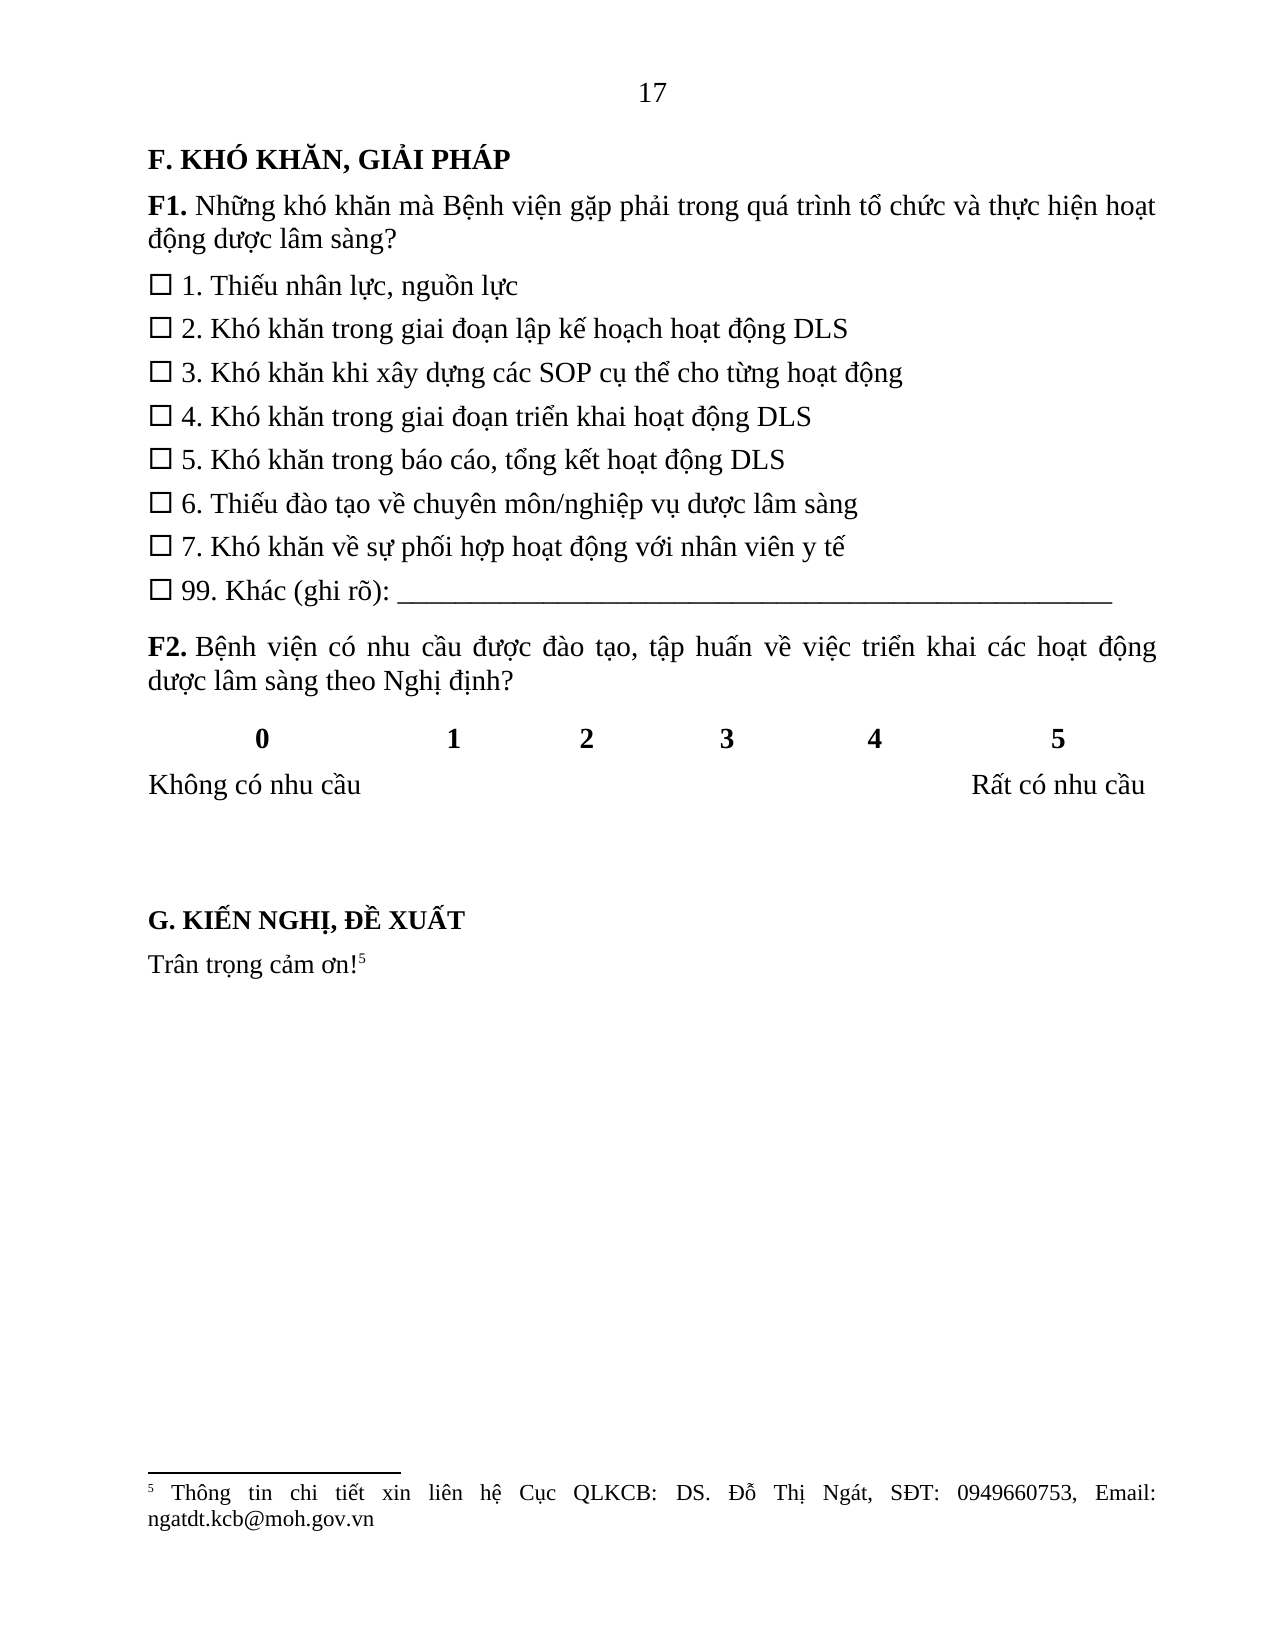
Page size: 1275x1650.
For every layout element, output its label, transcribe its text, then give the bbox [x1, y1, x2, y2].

subtitle KIẾN NGHỊ, ĐỀ XUẤT [148, 904, 1157, 936]
text 2. Khó khăn trong giai đoạn lập kế hoạch hoạt động DLS [148, 311, 1157, 345]
text 4. Khó khăn trong giai đoạn triển khai hoạt động DLS [148, 399, 1157, 432]
subtitle Bệnh viện có nhu cầu được đào tạo, tập huấn về việc triển khai các hoạt động dược lâm sàng theo Nghị định? [148, 629, 1157, 696]
subtitle Những khó khăn mà Bệnh viện gặp phải trong quá trình tổ chức và thực hiện hoạt động dược lâm sàng? [148, 188, 1157, 255]
text 3. Khó khăn khi xây dựng các SOP cụ thể cho từng hoạt động [148, 355, 1157, 389]
table_header 0 Không có nhu cầu [137, 709, 387, 846]
text 1. Thiếu nhân lực, nguồn lực [148, 268, 1157, 301]
table_header 3 [653, 709, 801, 846]
table_header 1 [387, 709, 520, 846]
subtitle KHÓ KHĂN, GIẢI PHÁP [148, 142, 1157, 176]
table_header 2 [520, 709, 653, 846]
text 6. Thiếu đào tạo về chuyên môn/nghiệp vụ dược lâm sàng [148, 486, 1157, 519]
table_header 5 Rất có nhu cầu [948, 709, 1168, 846]
list Trân trọng cảm ơn! [148, 948, 1157, 979]
table_header 4 [801, 709, 948, 846]
text 5. Khó khăn trong báo cáo, tổng kết hoạt động DLS [148, 442, 1157, 476]
text 99. Khác (ghi rõ): _________________________________________________ [148, 573, 1157, 607]
text 7. Khó khăn về sự phối hợp hoạt động với nhân viên y tế [148, 529, 1157, 563]
